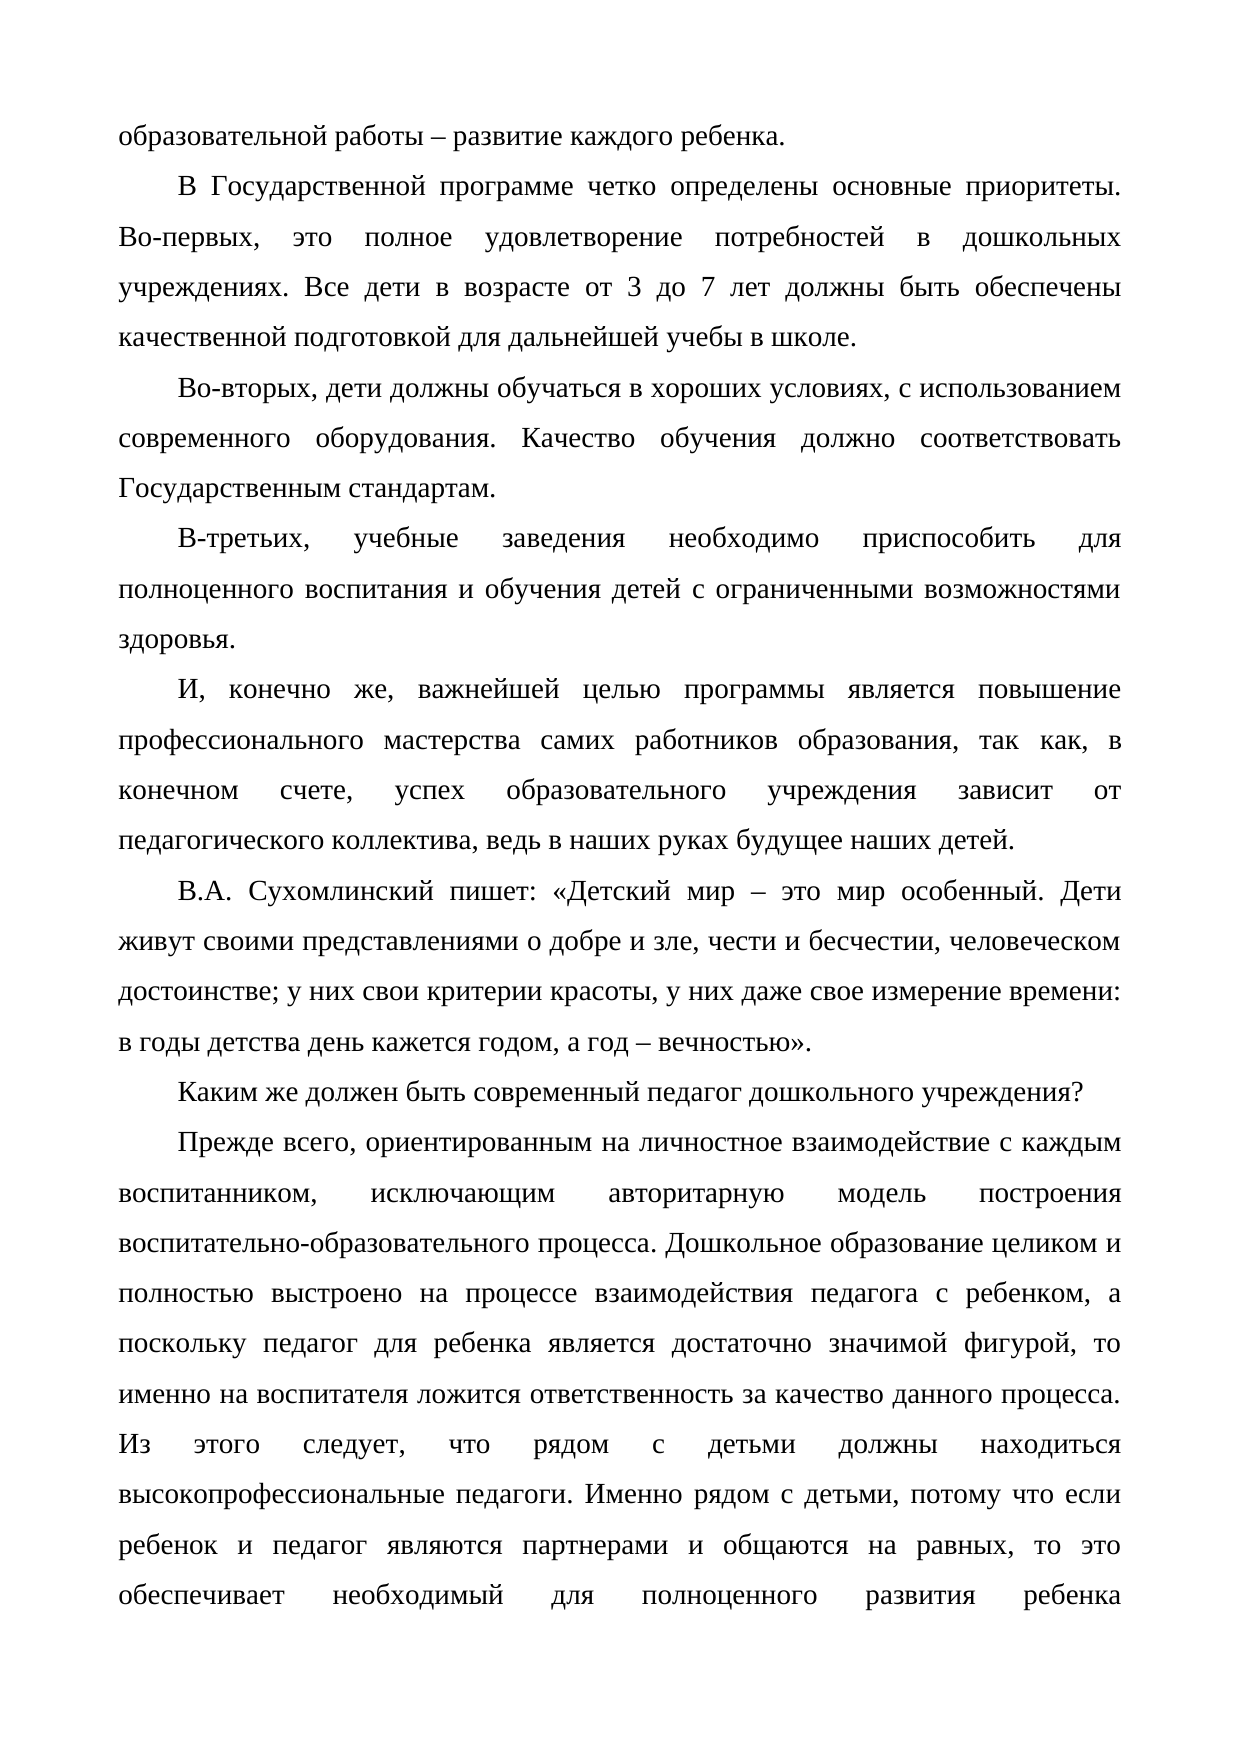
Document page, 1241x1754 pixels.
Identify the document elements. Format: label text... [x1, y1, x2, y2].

text Каким же должен быть современный педагог дошкольного учреждения? [118, 1074, 1122, 1108]
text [118, 1124, 1122, 1611]
text И, конечно же, важнейшей целью программы является повышение профессионального мастерства самих работников образования, так как, в конечном счете, успех образовательного учреждения зависит от педагогического коллектива, ведь в наших руках будущее наших детей. [118, 672, 1122, 856]
text В.А. Сухомлинский пишет: «Детский мир – это мир особенный. Дети живут своими представлениями о добре и зле, чести и бесчестии, человеческом достоинстве; у них свои критерии красоты, у них даже свое измерение времени: в годы детства день кажется годом, а год – вечностью». [118, 873, 1122, 1057]
text В Государственной программе четко определены основные приоритеты. Во-первых, это полное удовлетворение потребностей в дошкольных учреждениях. Все дети в возрасте от 3 до 7 лет должны быть обеспечены качественной подготовкой для дальнейшей учебы в школе. [118, 168, 1122, 353]
text В-третьих, учебные заведения необходимо приспособить для полноценного воспитания и обучения детей с ограниченными возможностями здоровья. [118, 521, 1122, 655]
text Во-вторых, дети должны обучаться в хороших условиях, с использованием современного оборудования. Качество обучения должно соответствовать Государственным стандартам. [118, 370, 1122, 504]
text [118, 118, 1122, 152]
